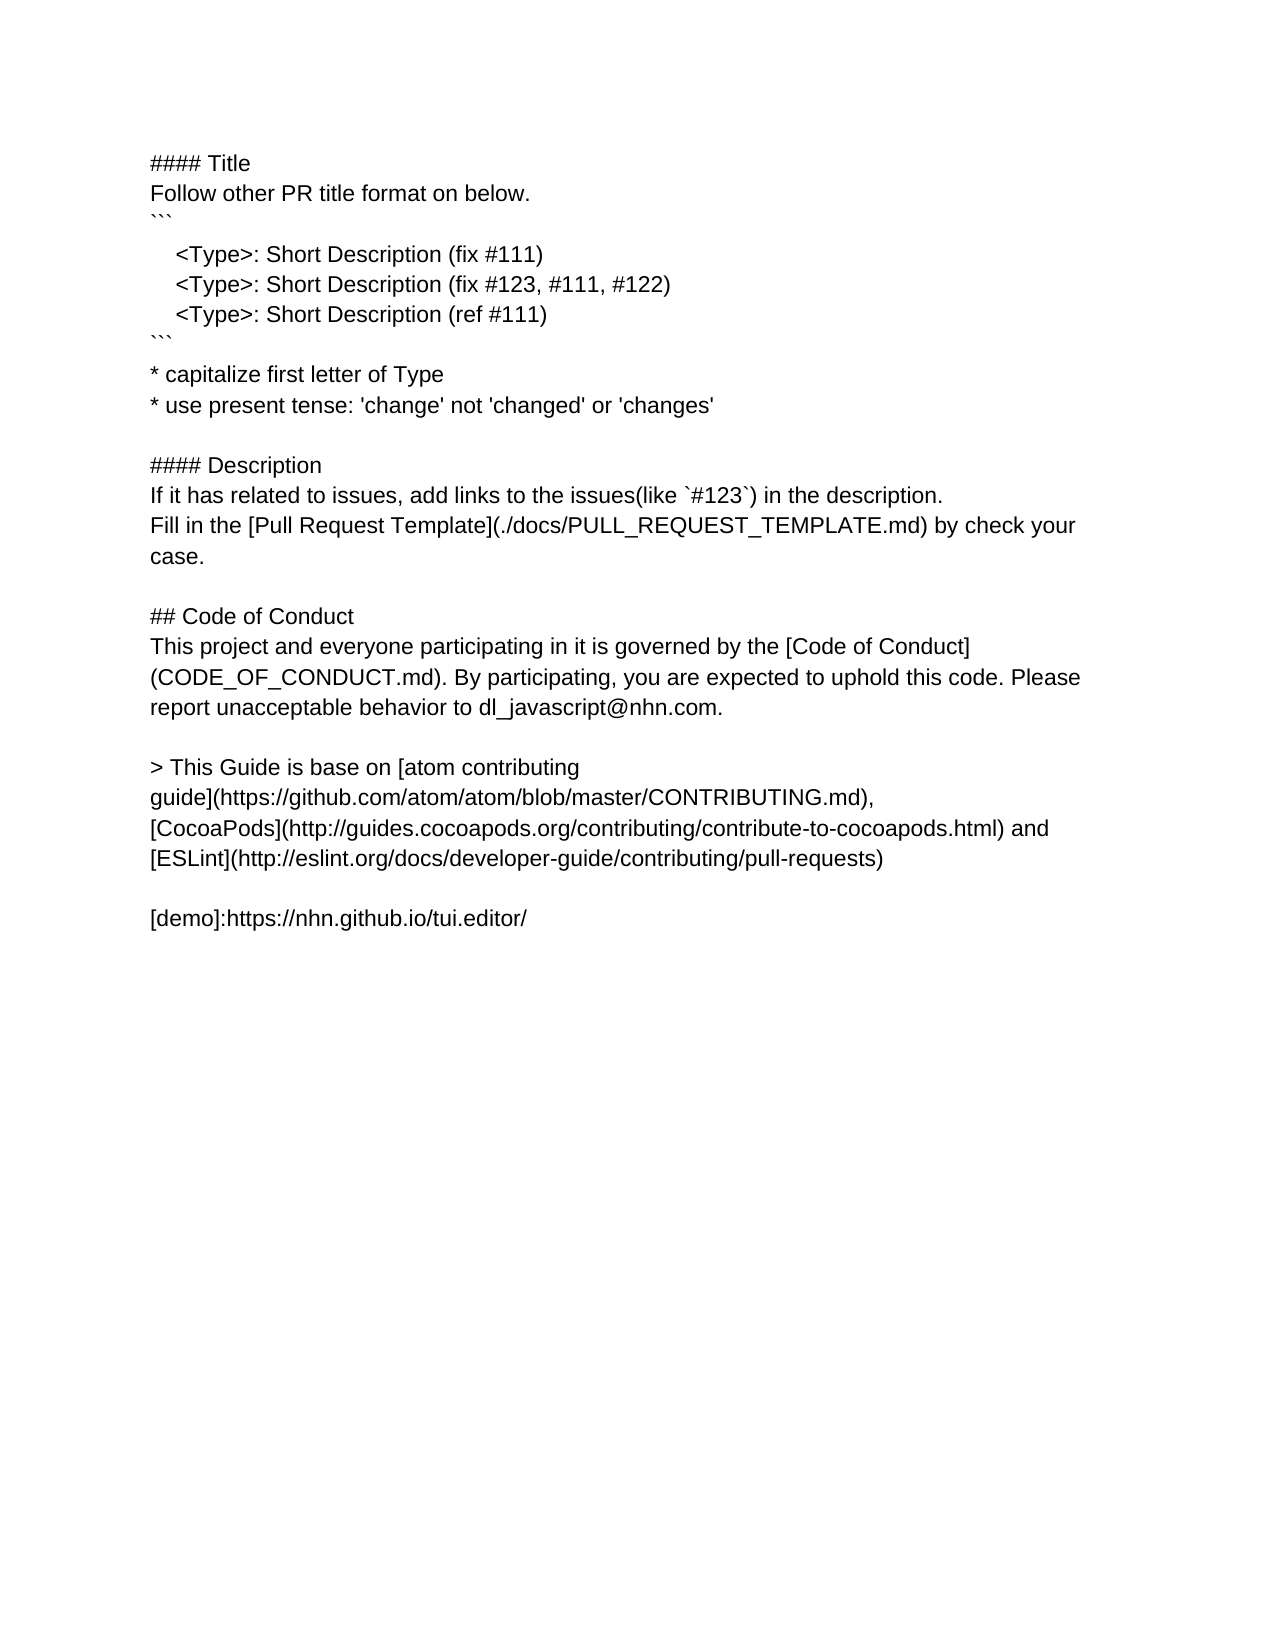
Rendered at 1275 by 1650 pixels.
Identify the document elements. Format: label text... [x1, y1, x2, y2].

text <Type>: Short Description (fix #123, #111, #122) [150, 271, 1125, 297]
text * capitalize first letter of Type [150, 361, 1125, 388]
text This project and everyone participating in it is governed by the [Code of Conduct](CODE_OF_CONDUCT.md). By participating, you are expected to uphold this code. Please report unacceptable behavior to dl_javascript@nhn.com. [150, 633, 1125, 720]
text * use present tense: 'change' not 'changed' or 'changes' [150, 392, 1125, 418]
text If it has related to issues, add links to the issues(like `#123`) in the description. [150, 482, 1125, 509]
text #### Title [150, 150, 1125, 176]
text Follow other PR title format on below. [150, 180, 1125, 207]
text [demo]:https://nhn.github.io/tui.editor/ [150, 905, 1125, 932]
text ``` [150, 210, 1125, 237]
text Fill in the [Pull Request Template](./docs/PULL_REQUEST_TEMPLATE.md) by check your case. [150, 512, 1125, 569]
text ## Code of Conduct [150, 603, 1125, 629]
text <Type>: Short Description (ref #111) [150, 301, 1125, 327]
text #### Description [150, 452, 1125, 478]
text > This Guide is base on [atom contributing guide](https://github.com/atom/atom/blob/master/CONTRIBUTING.md), [CocoaPods](http://guides.cocoapods.org/contributing/contribute-to-cocoapods.html) and [ESLint](http://eslint.org/docs/developer-guide/contributing/pull-requests) [150, 754, 1125, 871]
text <Type>: Short Description (fix #111) [150, 241, 1125, 267]
text ``` [150, 331, 1125, 358]
